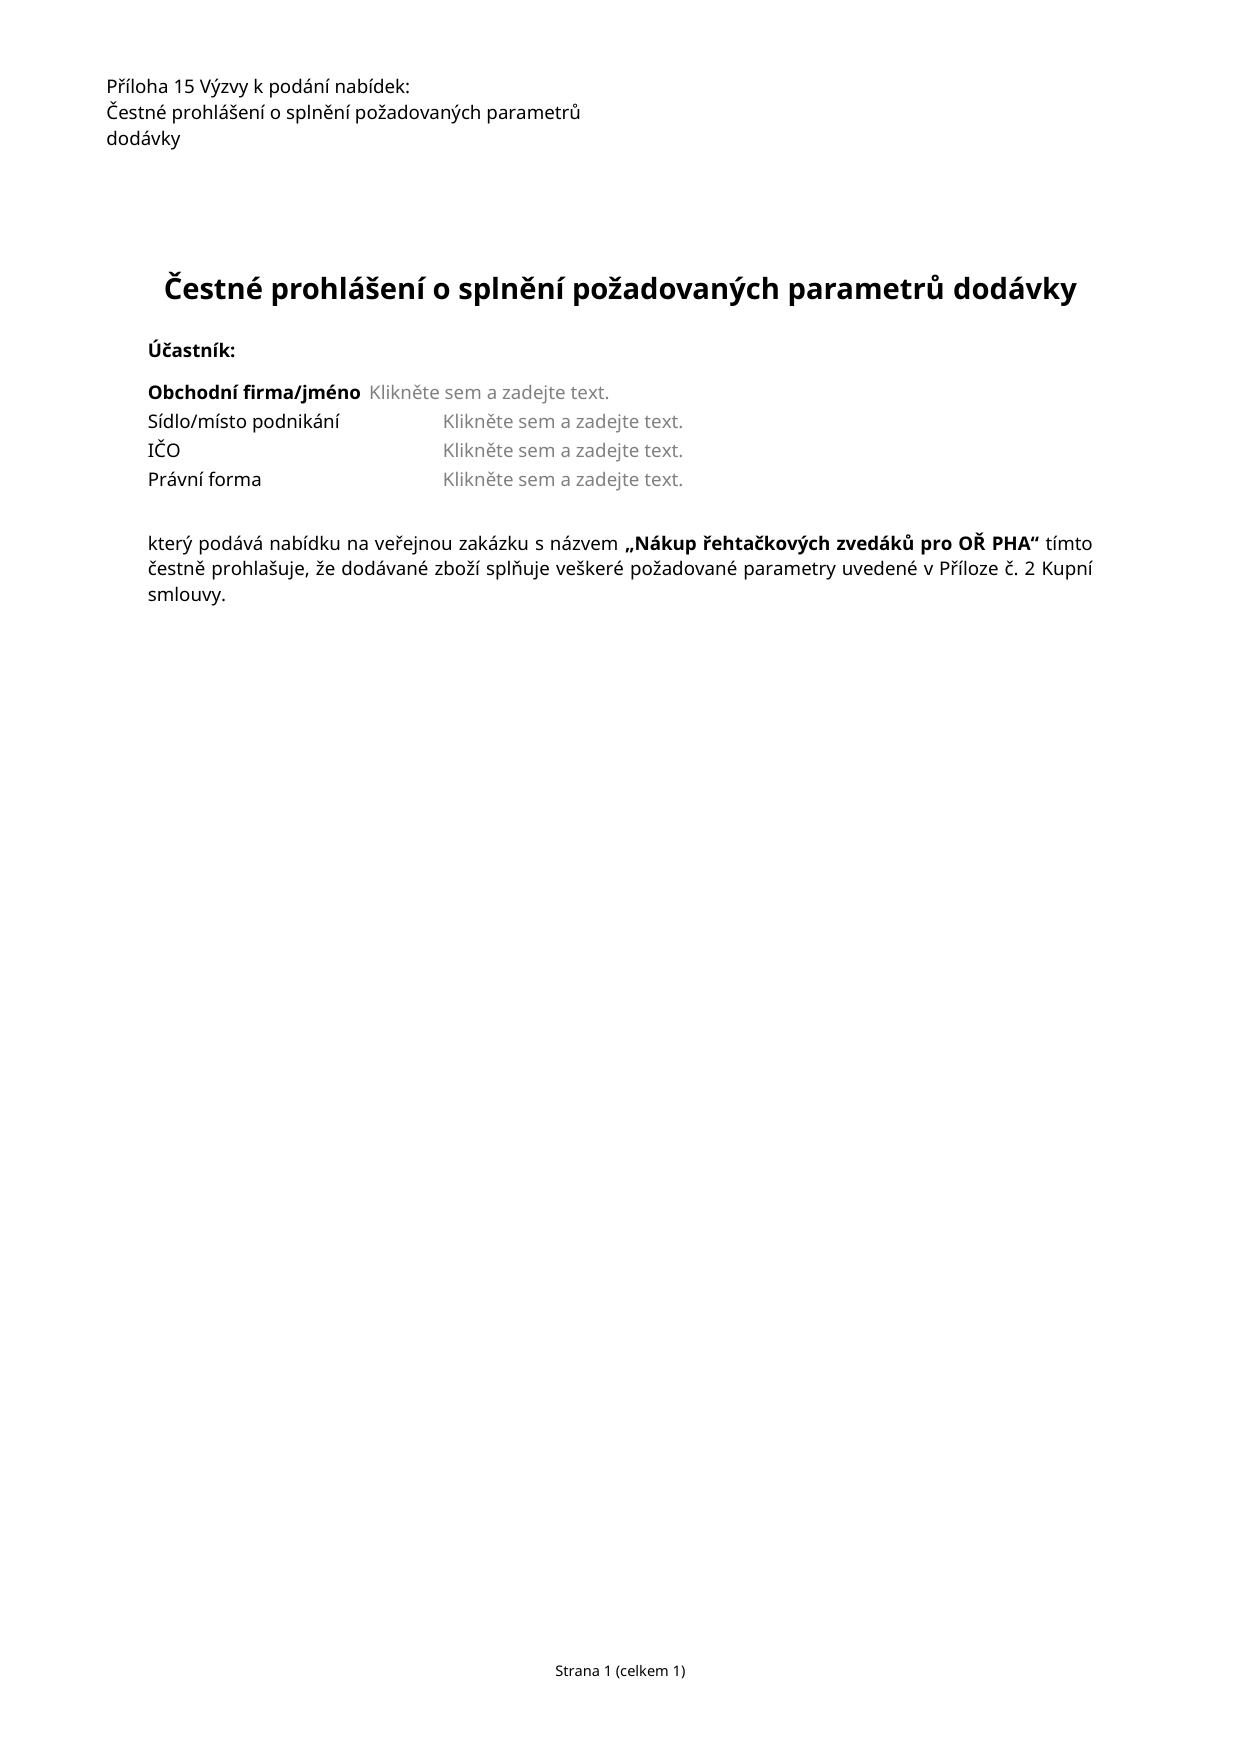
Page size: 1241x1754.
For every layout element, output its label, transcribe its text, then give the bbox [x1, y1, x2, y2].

text Obchodní firma/jméno [148, 376, 1093, 405]
text IČO [148, 434, 1093, 463]
text který podává nabídku na veřejnou zakázku s názvem „Nákup řehtačkových zvedáků pro OŘ PHA“ tímto čestně prohlašuje, že dodávané zboží splňuje veškeré požadované parametry uvedené v Příloze č. 2 Kupní smlouvy. [148, 530, 1093, 607]
text Sídlo/místo podnikání [148, 405, 1093, 434]
text Účastník: [148, 333, 1093, 364]
title Čestné prohlášení o splnění požadovaných parametrů dodávky [148, 268, 1093, 308]
text Právní forma [148, 463, 1093, 492]
